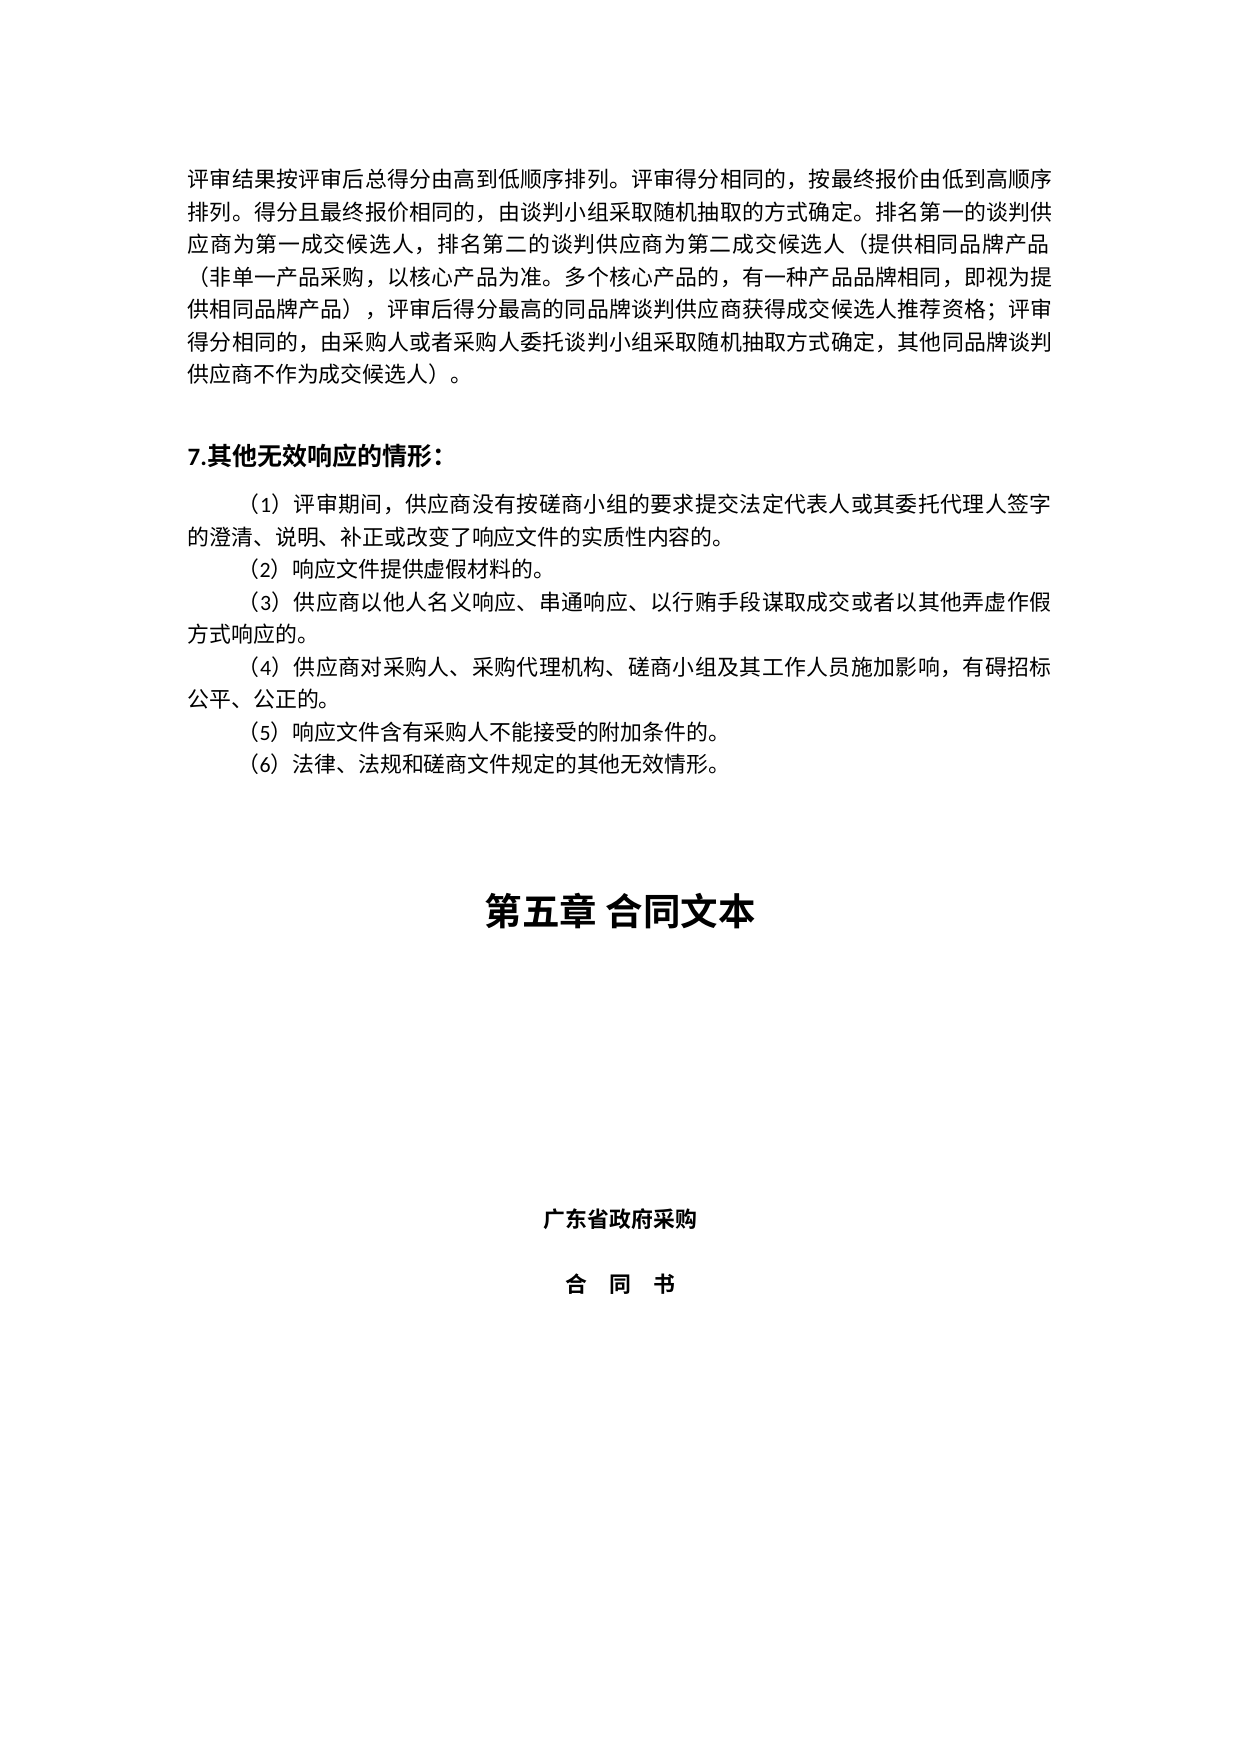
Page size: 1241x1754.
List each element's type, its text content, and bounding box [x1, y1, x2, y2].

text （2）响应文件提供虚假材料的。 [187, 552, 1053, 584]
text （5）响应文件含有采购人不能接受的附加条件的。 [187, 714, 1053, 747]
text 评审结果按评审后总得分由高到低顺序排列。评审得分相同的，按最终报价由低到高顺序排列。得分且最终报价相同的，由谈判小组采取随机抽取的方式确定。排名第一的谈判供应商为第一成交候选人，排名第二的谈判供应商为第二成交候选人（提供相同品牌产品（非单一产品采购，以核心产品为准。多个核心产品的，有一种产品品牌相同，即视为提供相同品牌产品），评审后得分最高的同品牌谈判供应商获得成交候选人推荐资格；评审得分相同的，由采购人或者采购人委托谈判小组采取随机抽取方式确定，其他同品牌谈判供应商不作为成交候选人）。 [187, 162, 1053, 389]
text （3）供应商以他人名义响应、串通响应、以行贿手段谋取成交或者以其他弄虚作假方式响应的。 [187, 584, 1053, 649]
text 合 同 书 [187, 1267, 1053, 1299]
text （6）法律、法规和磋商文件规定的其他无效情形。 [187, 747, 1053, 779]
text 广东省政府采购 [187, 1202, 1053, 1234]
text 7.其他无效响应的情形： [187, 422, 1053, 487]
text （4）供应商对采购人、采购代理机构、磋商小组及其工作人员施加影响，有碍招标公平、公正的。 [187, 649, 1053, 714]
text 第五章 合同文本 [187, 877, 1053, 942]
text （1）评审期间，供应商没有按磋商小组的要求提交法定代表人或其委托代理人签字的澄清、说明、补正或改变了响应文件的实质性内容的。 [187, 487, 1053, 552]
